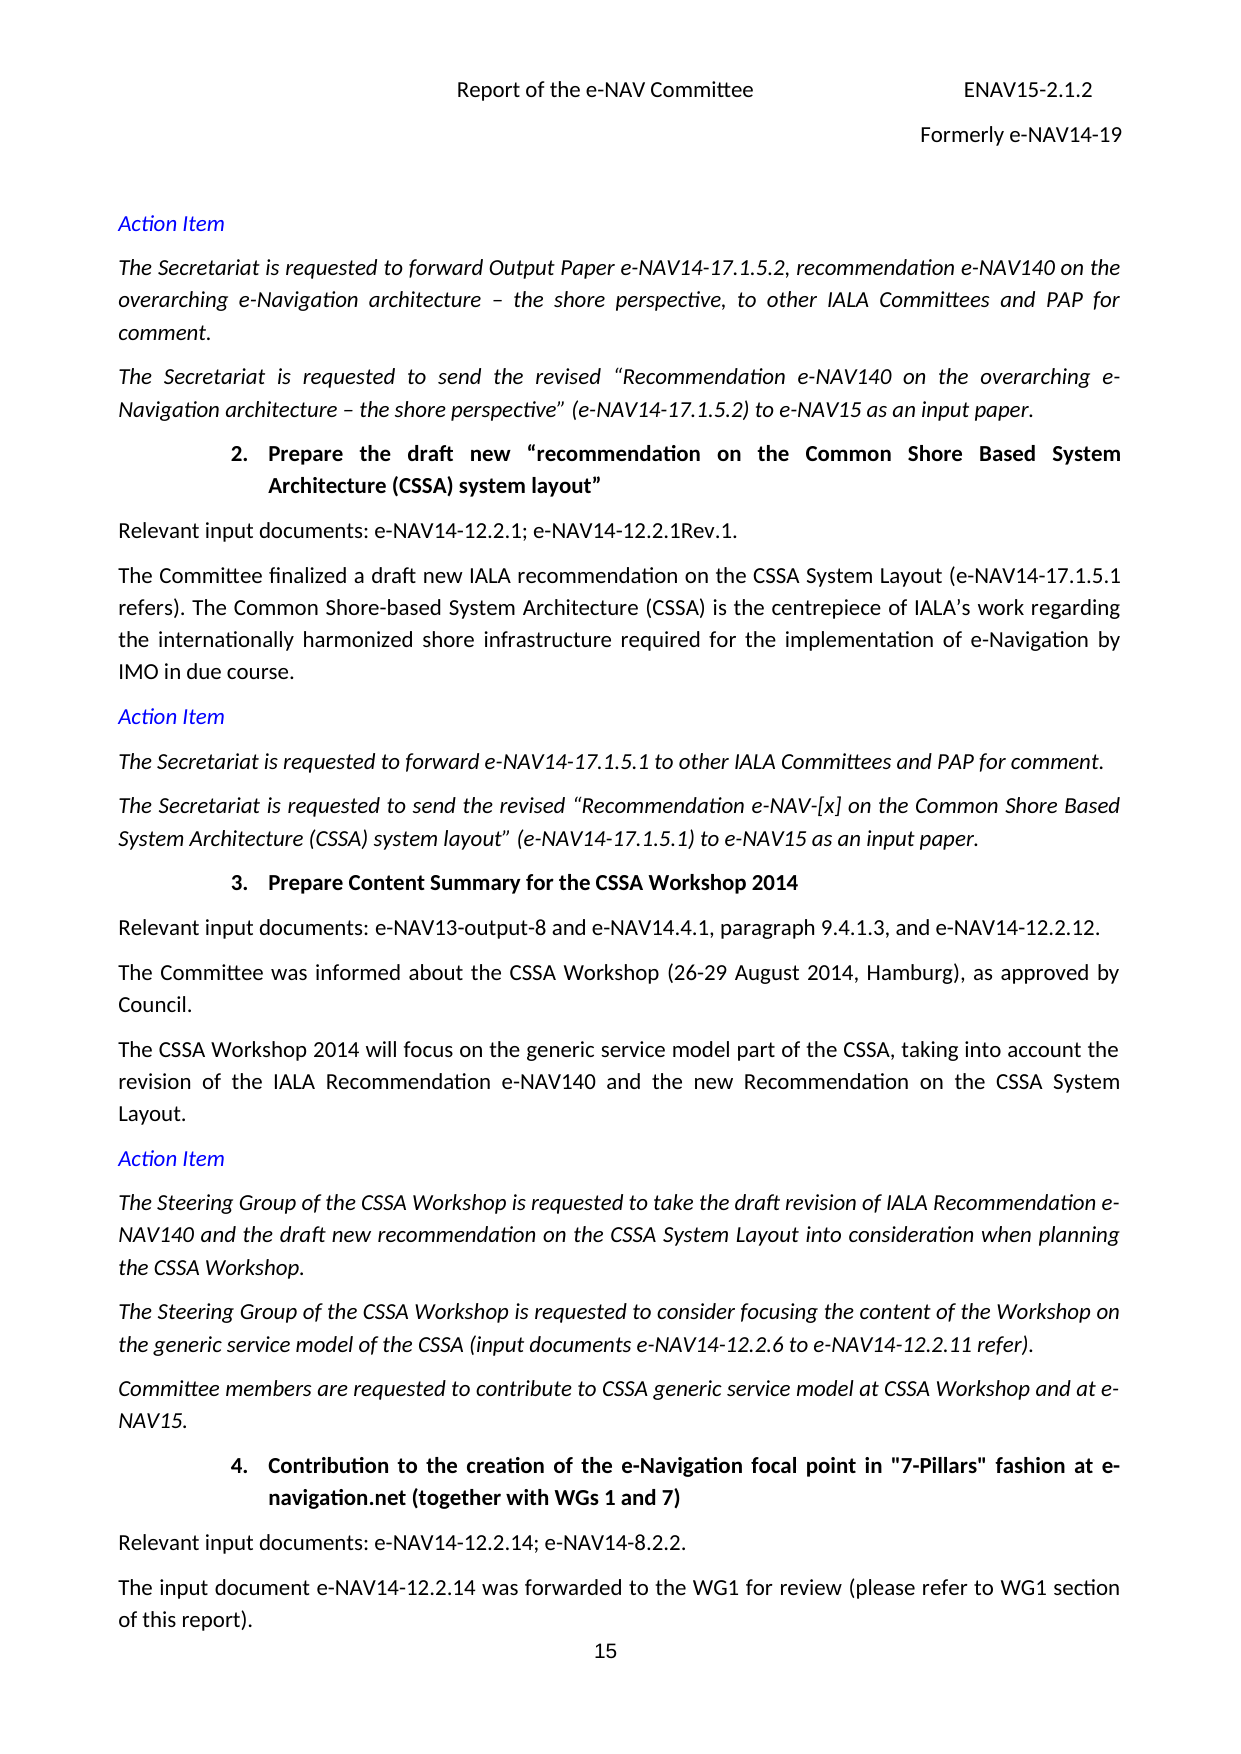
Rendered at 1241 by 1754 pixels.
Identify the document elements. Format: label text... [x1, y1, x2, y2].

text The Steering Group of the CSSA Workshop is requested to consider focusing the content of the Workshop on the generic service model of the CSSA (input documents e-NAV14-12.2.6 to e-NAV14-12.2.11 refer). [118, 1297, 1122, 1358]
text The Secretariat is requested to forward e-NAV14-17.1.5.1 to other IALA Committees and PAP for comment. [118, 747, 1122, 775]
text Action Item [118, 209, 1122, 237]
text The Secretariat is requested to forward Output Paper e-NAV14-17.1.5.2, recommendation e-NAV140 on the overarching e-Navigation architecture – the shore perspective, to other IALA Committees and PAP for comment. [118, 253, 1122, 346]
list Prepare Content Summary for the CSSA Workshop 2014 [231, 868, 1122, 896]
list Contribution to the creation of the e-Navigation focal point in "7-Pillars" fashion at e-navigation.net (together with WGs 1 and 7) [231, 1451, 1122, 1511]
list Prepare the draft new “recommendation on the Common Shore Based System Architecture (CSSA) system layout” [231, 439, 1122, 499]
text Relevant input documents: e-NAV13-output-8 and e-NAV14.4.1, paragraph 9.4.1.3, and e-NAV14-12.2.12. [118, 913, 1122, 941]
text The CSSA Workshop 2014 will focus on the generic service model part of the CSSA, taking into account the revision of the IALA Recommendation e-NAV140 and the new Recommendation on the CSSA System Layout. [118, 1035, 1122, 1127]
text The Secretariat is requested to send the revised “Recommendation e-NAV140 on the overarching e-Navigation architecture – the shore perspective” (e-NAV14-17.1.5.2) to e-NAV15 as an input paper. [118, 362, 1122, 423]
text Relevant input documents: e-NAV14-12.2.14; e-NAV14-8.2.2. [118, 1528, 1122, 1556]
text Action Item [118, 702, 1122, 730]
text The Committee was informed about the CSSA Workshop (26-29 August 2014, Hamburg), as approved by Council. [118, 958, 1122, 1018]
text Committee members are requested to contribute to CSSA generic service model at CSSA Workshop and at e-NAV15. [118, 1374, 1122, 1434]
text Action Item [118, 1144, 1122, 1172]
text The Secretariat is requested to send the revised “Recommendation e-NAV-[x] on the Common Shore Based System Architecture (CSSA) system layout” (e-NAV14-17.1.5.1) to e-NAV15 as an input paper. [118, 792, 1122, 852]
text Relevant input documents: e-NAV14-12.2.1; e-NAV14-12.2.1Rev.1. [118, 516, 1122, 544]
text The Steering Group of the CSSA Workshop is requested to take the draft revision of IALA Recommendation e-NAV140 and the draft new recommendation on the CSSA System Layout into consideration when planning the CSSA Workshop. [118, 1188, 1122, 1281]
text The Committee finalized a draft new IALA recommendation on the CSSA System Layout (e-NAV14-17.1.5.1 refers). The Common Shore-based System Architecture (CSSA) is the centrepiece of IALA’s work regarding the internationally harmonized shore infrastructure required for the implementation of e-Navigation by IMO in due course. [118, 561, 1122, 686]
text The input document e-NAV14-12.2.14 was forwarded to the WG1 for review (please refer to WG1 section of this report). [118, 1573, 1122, 1633]
